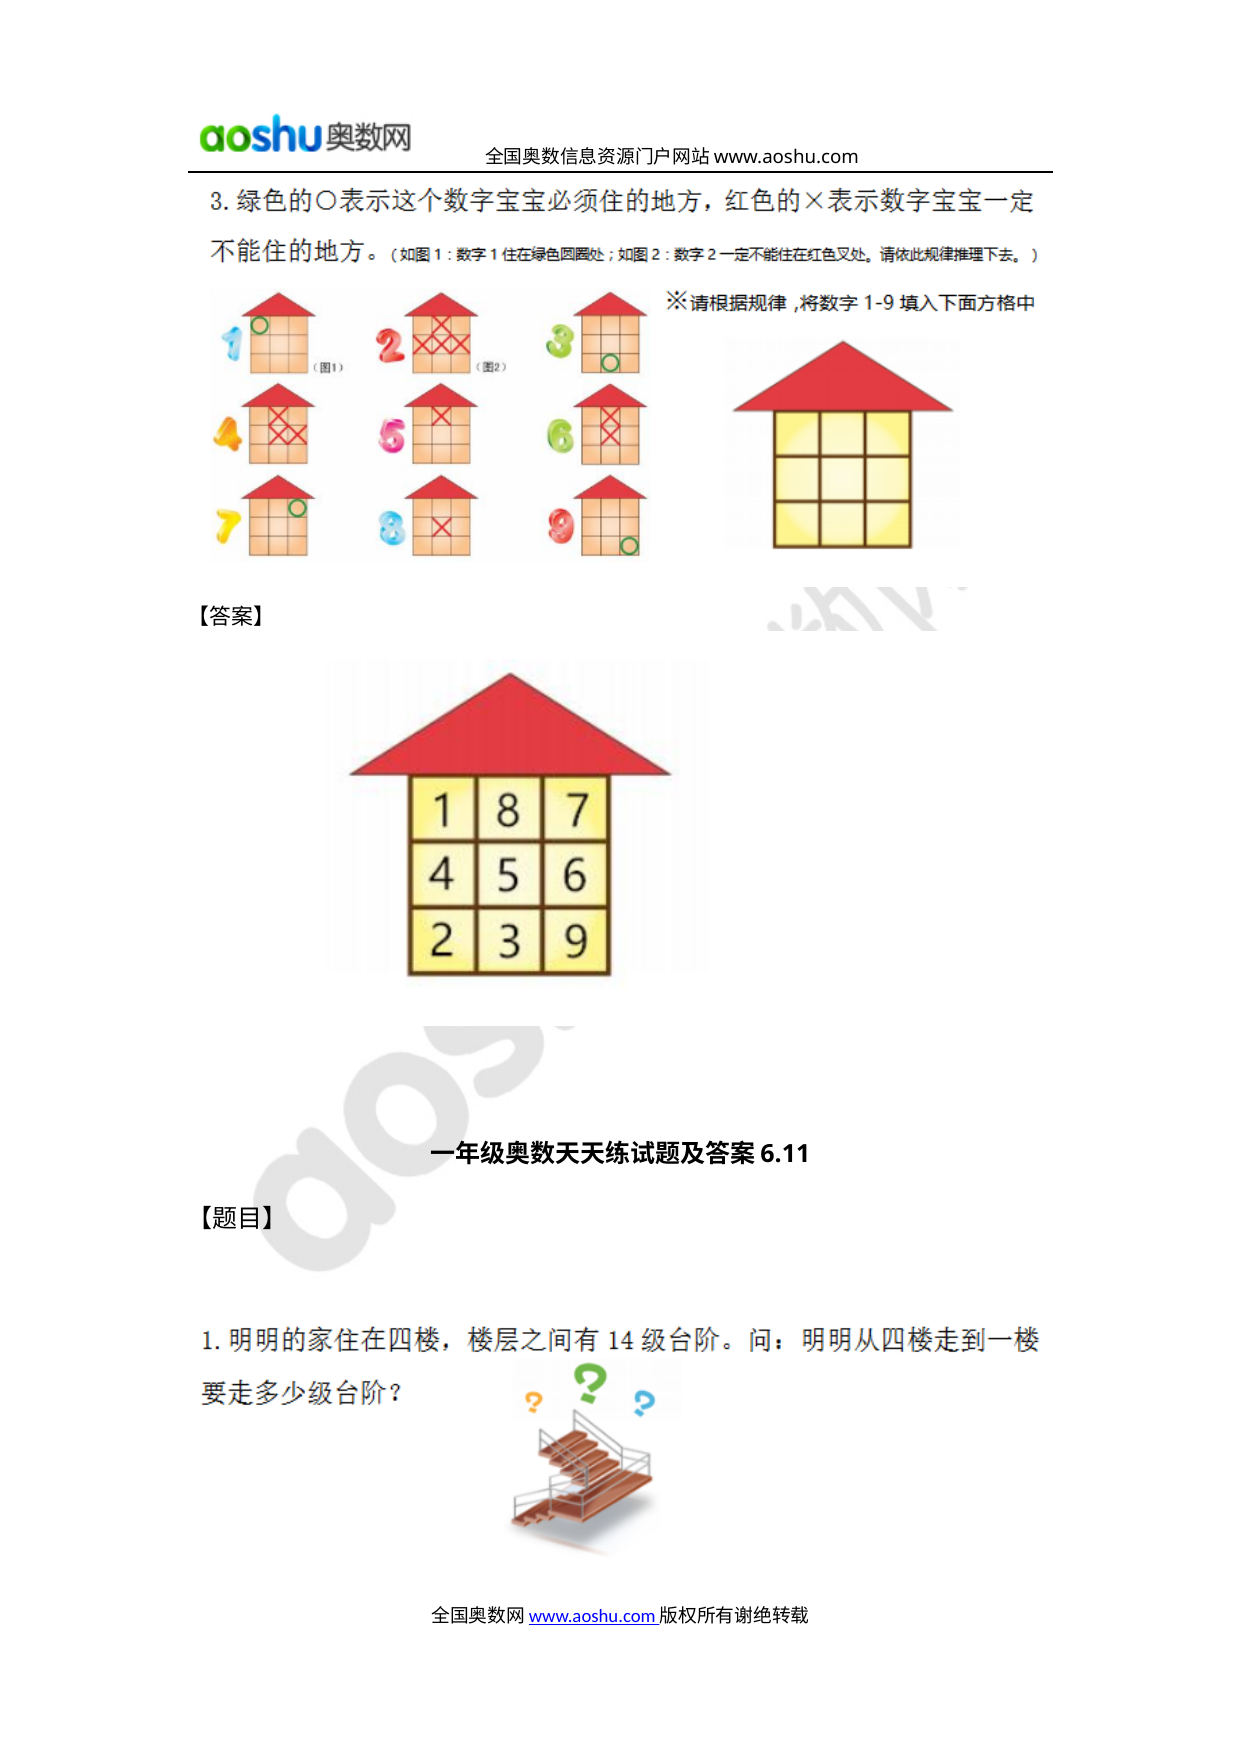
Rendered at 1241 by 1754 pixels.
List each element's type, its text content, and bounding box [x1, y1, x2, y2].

picture [187, 176, 1053, 599]
text 【答案】 [187, 599, 1053, 631]
picture [187, 631, 1053, 1119]
text 一年级奥数天天练试题及答案6.11 [187, 1119, 1053, 1184]
picture [187, 1249, 1053, 1564]
text 【题目】 [187, 1184, 1053, 1249]
picture [187, 88, 485, 164]
